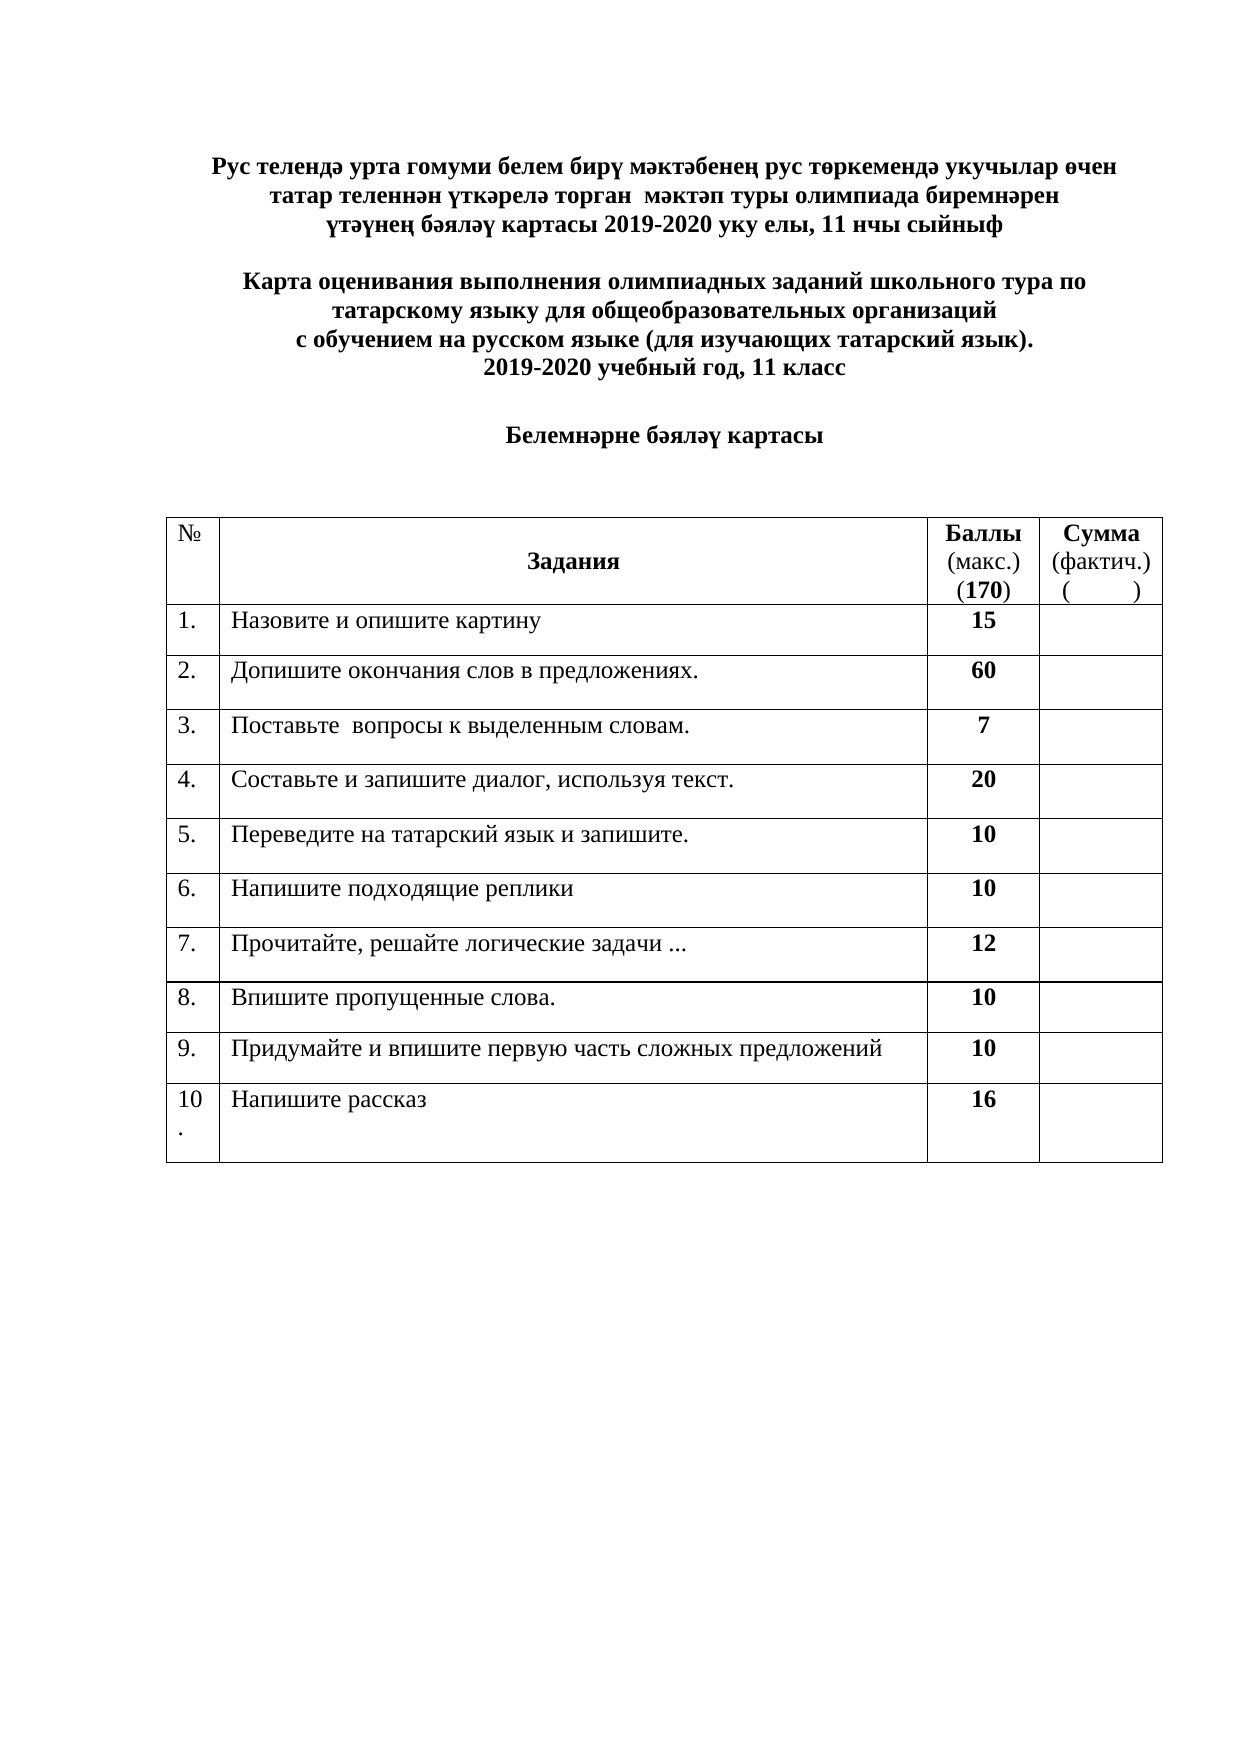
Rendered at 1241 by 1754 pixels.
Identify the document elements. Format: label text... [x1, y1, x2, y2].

table_cell Прочитайте, решайте логические задачи ... [220, 928, 927, 981]
table_cell [1040, 983, 1162, 1032]
table_cell 8. [167, 983, 219, 1032]
table_cell 16 [928, 1084, 1039, 1162]
table_header Задания [220, 518, 927, 604]
table_cell [1040, 1033, 1162, 1083]
text Рус телендә урта гомуми белем бирү мәктәбенең рус төркемендә укучылар өчен татар теленнән үткәрелә торган мәктәп туры олимпиада биремнәрен [177, 151, 1152, 209]
table_cell 7 [928, 710, 1039, 763]
table_cell 10. [167, 1084, 219, 1162]
table_cell 1. [167, 605, 219, 654]
text үтәүнең бәяләү картасы 2019-2020 уку елы, 11 нчы сыйныф [177, 209, 1152, 237]
table_cell Напишите рассказ [220, 1084, 927, 1162]
table_cell 7. [167, 928, 219, 981]
table_cell Составьте и запишите диалог, используя текст. [220, 765, 927, 818]
table_cell Назовите и опишите картину [220, 605, 927, 654]
table_cell Придумайте и впишите первую часть сложных предложений [220, 1033, 927, 1083]
table_cell [1040, 819, 1162, 872]
table_cell 4. [167, 765, 219, 818]
table_header Сумма (фактич.) ( ) [1040, 518, 1162, 604]
table_cell 10 [928, 819, 1039, 872]
text Белемнәрне бәяләү картасы [177, 420, 1152, 448]
table_cell 12 [928, 928, 1039, 981]
table_cell [1040, 1084, 1162, 1162]
table_header № [167, 518, 219, 604]
table_cell 10 [928, 983, 1039, 1032]
table_cell Допишите окончания слов в предложениях. [220, 656, 927, 709]
table_cell 3. [167, 710, 219, 763]
table_cell Напишите подходящие реплики [220, 874, 927, 927]
table_cell 9. [167, 1033, 219, 1083]
table_cell Впишите пропущенные слова. [220, 983, 927, 1032]
table_cell 2. [167, 656, 219, 709]
table_header Баллы (макс.) (170) [928, 518, 1039, 604]
table_cell [1040, 765, 1162, 818]
table_cell [1040, 710, 1162, 763]
table_cell 10 [928, 1033, 1039, 1083]
table_cell [1040, 928, 1162, 981]
text 2019-2020 учебный год, 11 класс [177, 352, 1152, 381]
table_cell 10 [928, 874, 1039, 927]
table_cell 60 [928, 656, 1039, 709]
table_cell 20 [928, 765, 1039, 818]
table_cell Поставьте вопросы к выделенным словам. [220, 710, 927, 763]
table_cell [1040, 874, 1162, 927]
table_cell 15 [928, 605, 1039, 654]
table_cell [1040, 605, 1162, 654]
table_cell 6. [167, 874, 219, 927]
table_cell [1040, 656, 1162, 709]
table_cell Переведите на татарский язык и запишите. [220, 819, 927, 872]
text Карта оценивания выполнения олимпиадных заданий школьного тура по татарскому языку для общеобразовательных организаций [177, 266, 1152, 324]
table_cell 5. [167, 819, 219, 872]
text с обучением на русском языке (для изучающих татарский язык). [177, 324, 1152, 352]
